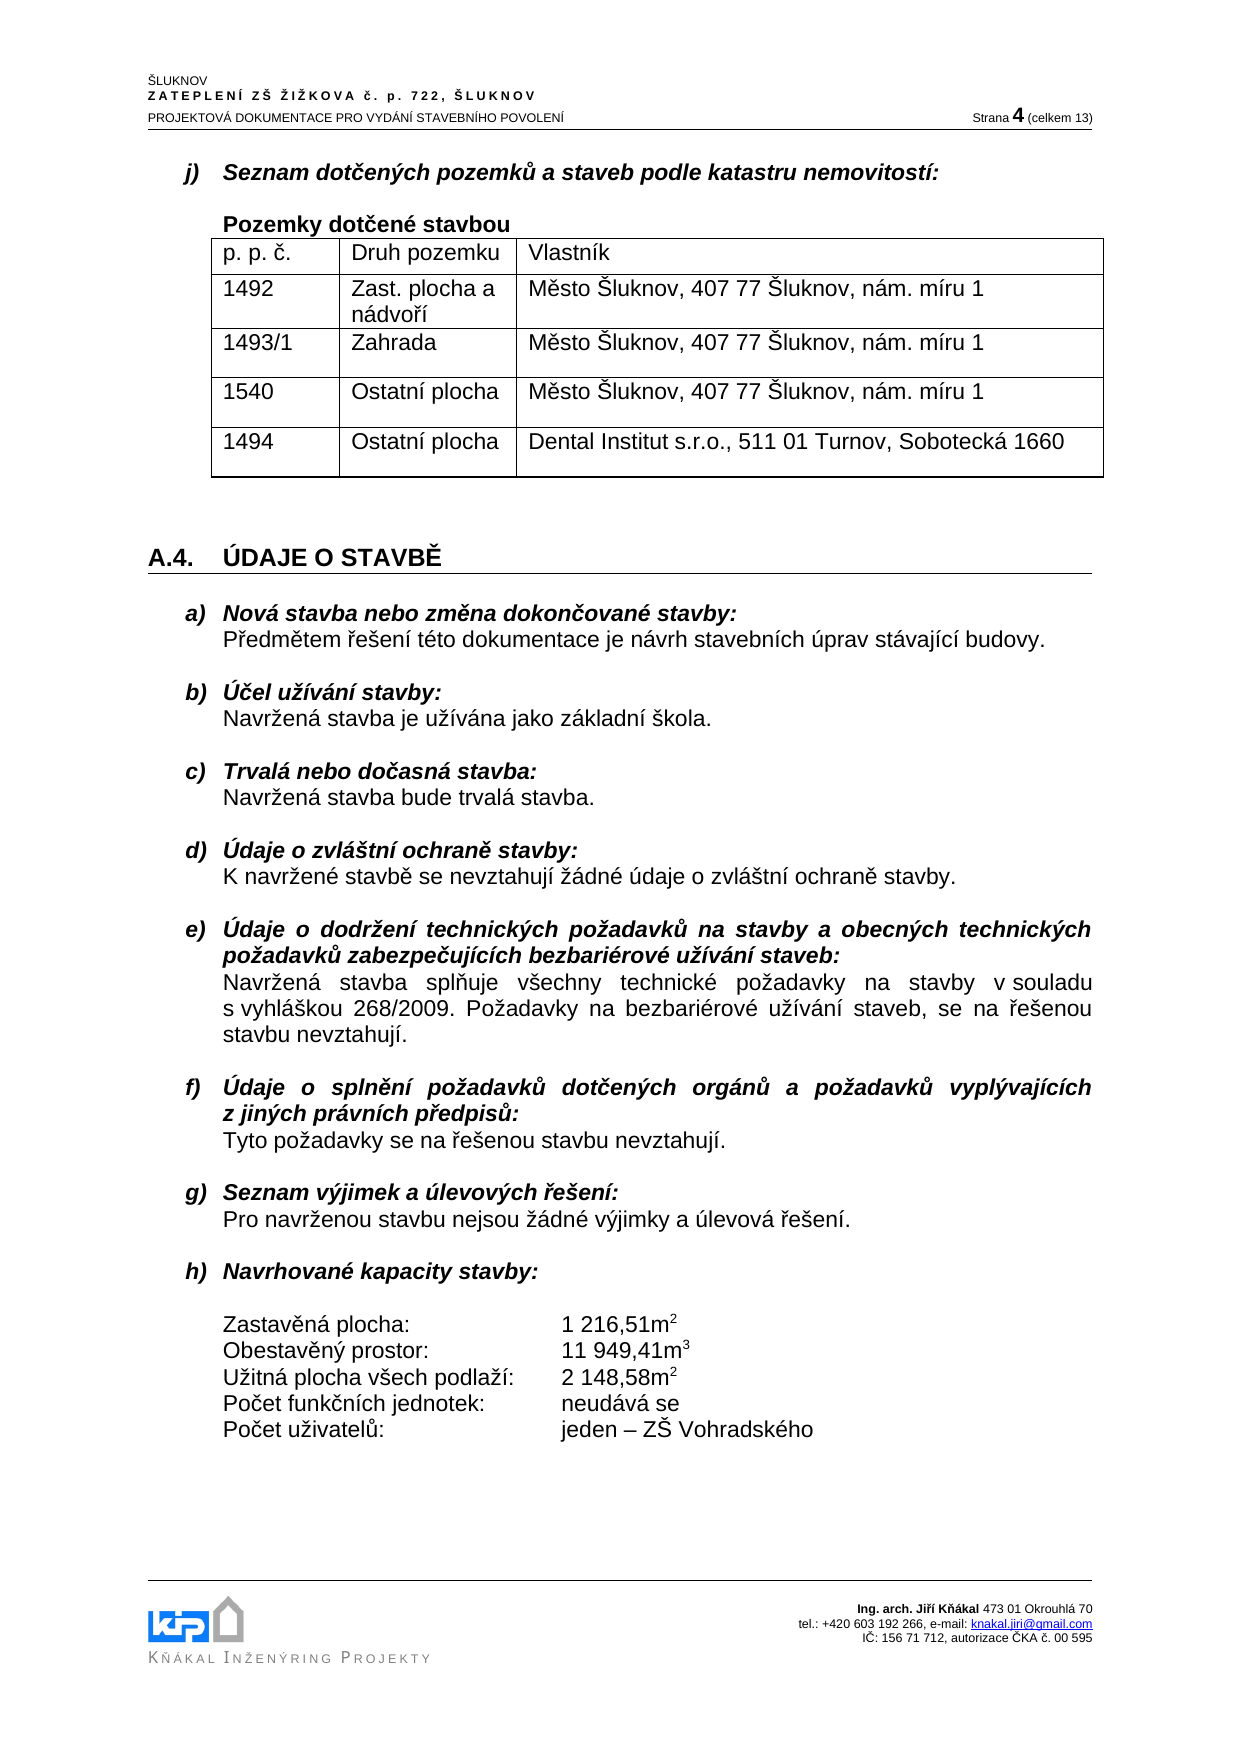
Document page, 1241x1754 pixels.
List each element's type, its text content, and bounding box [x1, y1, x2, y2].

list Seznam dotčených pozemků a staveb podle katastru nemovitostí: [185, 158, 1092, 185]
list Navržená stavba je užívána jako základní škola. [223, 705, 1092, 731]
list Obestavěný prostor: 11 949,41m3 [223, 1337, 1092, 1364]
table_cell 1493/1 [212, 329, 339, 377]
table_cell 1540 [212, 378, 339, 427]
list Pro navrženou stavbu nejsou žádné výjimky a úlevová řešení. [223, 1206, 1092, 1232]
table_cell Zahrada [340, 329, 516, 377]
table_header p. p. č. [212, 239, 339, 274]
table_cell Město Šluknov, 407 77 Šluknov, nám. míru 1 [517, 378, 1103, 427]
table_cell Zast. plocha a nádvoří [340, 275, 516, 328]
list Počet uživatelů: jeden – ZŠ Vohradského [223, 1416, 1092, 1443]
picture [147, 1594, 245, 1643]
list Navrhované kapacity stavby: [185, 1258, 1092, 1285]
table_cell Ostatní plocha [340, 428, 516, 476]
table_cell 1494 [212, 428, 339, 476]
list Údaje o dodržení technických požadavků na stavby a obecných technických požadavků zabezpečujících bezbariérové užívání staveb: [185, 916, 1092, 968]
list Trvalá nebo dočasná stavba: [185, 758, 1092, 784]
table_cell Ostatní plocha [340, 378, 516, 427]
list Užitná plocha všech podlaží: 2 148,58m2 [223, 1364, 1092, 1390]
list Navržená stavba bude trvalá stavba. [223, 784, 1092, 810]
table_cell Dental Institut s.r.o., 511 01 Turnov, Sobotecká 1660 [517, 428, 1103, 476]
subtitle ÚDAJE O STAVBĚ [148, 543, 1092, 573]
table_header Vlastník [517, 239, 1103, 274]
list Pozemky dotčené stavbou [223, 211, 1092, 237]
table_cell Město Šluknov, 407 77 Šluknov, nám. míru 1 [517, 275, 1103, 328]
list Seznam výjimek a úlevových řešení: [185, 1179, 1092, 1206]
list Údaje o zvláštní ochraně stavby: [185, 837, 1092, 863]
list Navržená stavba splňuje všechny technické požadavky na stavby v souladu s vyhláškou 268/2009. Požadavky na bezbariérové užívání staveb, se na řešenou stavbu nevztahují. [223, 968, 1092, 1047]
list Údaje o splnění požadavků dotčených orgánů a požadavků vyplývajících z jiných právních předpisů: [185, 1074, 1092, 1127]
list Nová stavba nebo změna dokončované stavby: [185, 599, 1092, 626]
list Účel užívání stavby: [185, 678, 1092, 705]
table_cell 1492 [212, 275, 339, 328]
table_header Druh pozemku [340, 239, 516, 274]
list Počet funkčních jednotek: neudává se [223, 1390, 1092, 1416]
list Předmětem řešení této dokumentace je návrh stavebních úprav stávající budovy. [223, 626, 1092, 652]
table_cell Město Šluknov, 407 77 Šluknov, nám. míru 1 [517, 329, 1103, 377]
list Zastavěná plocha: 1 216,51m2 [223, 1311, 1092, 1337]
list K navržené stavbě se nevztahují žádné údaje o zvláštní ochraně stavby. [223, 863, 1092, 889]
list Tyto požadavky se na řešenou stavbu nevztahují. [223, 1127, 1092, 1153]
